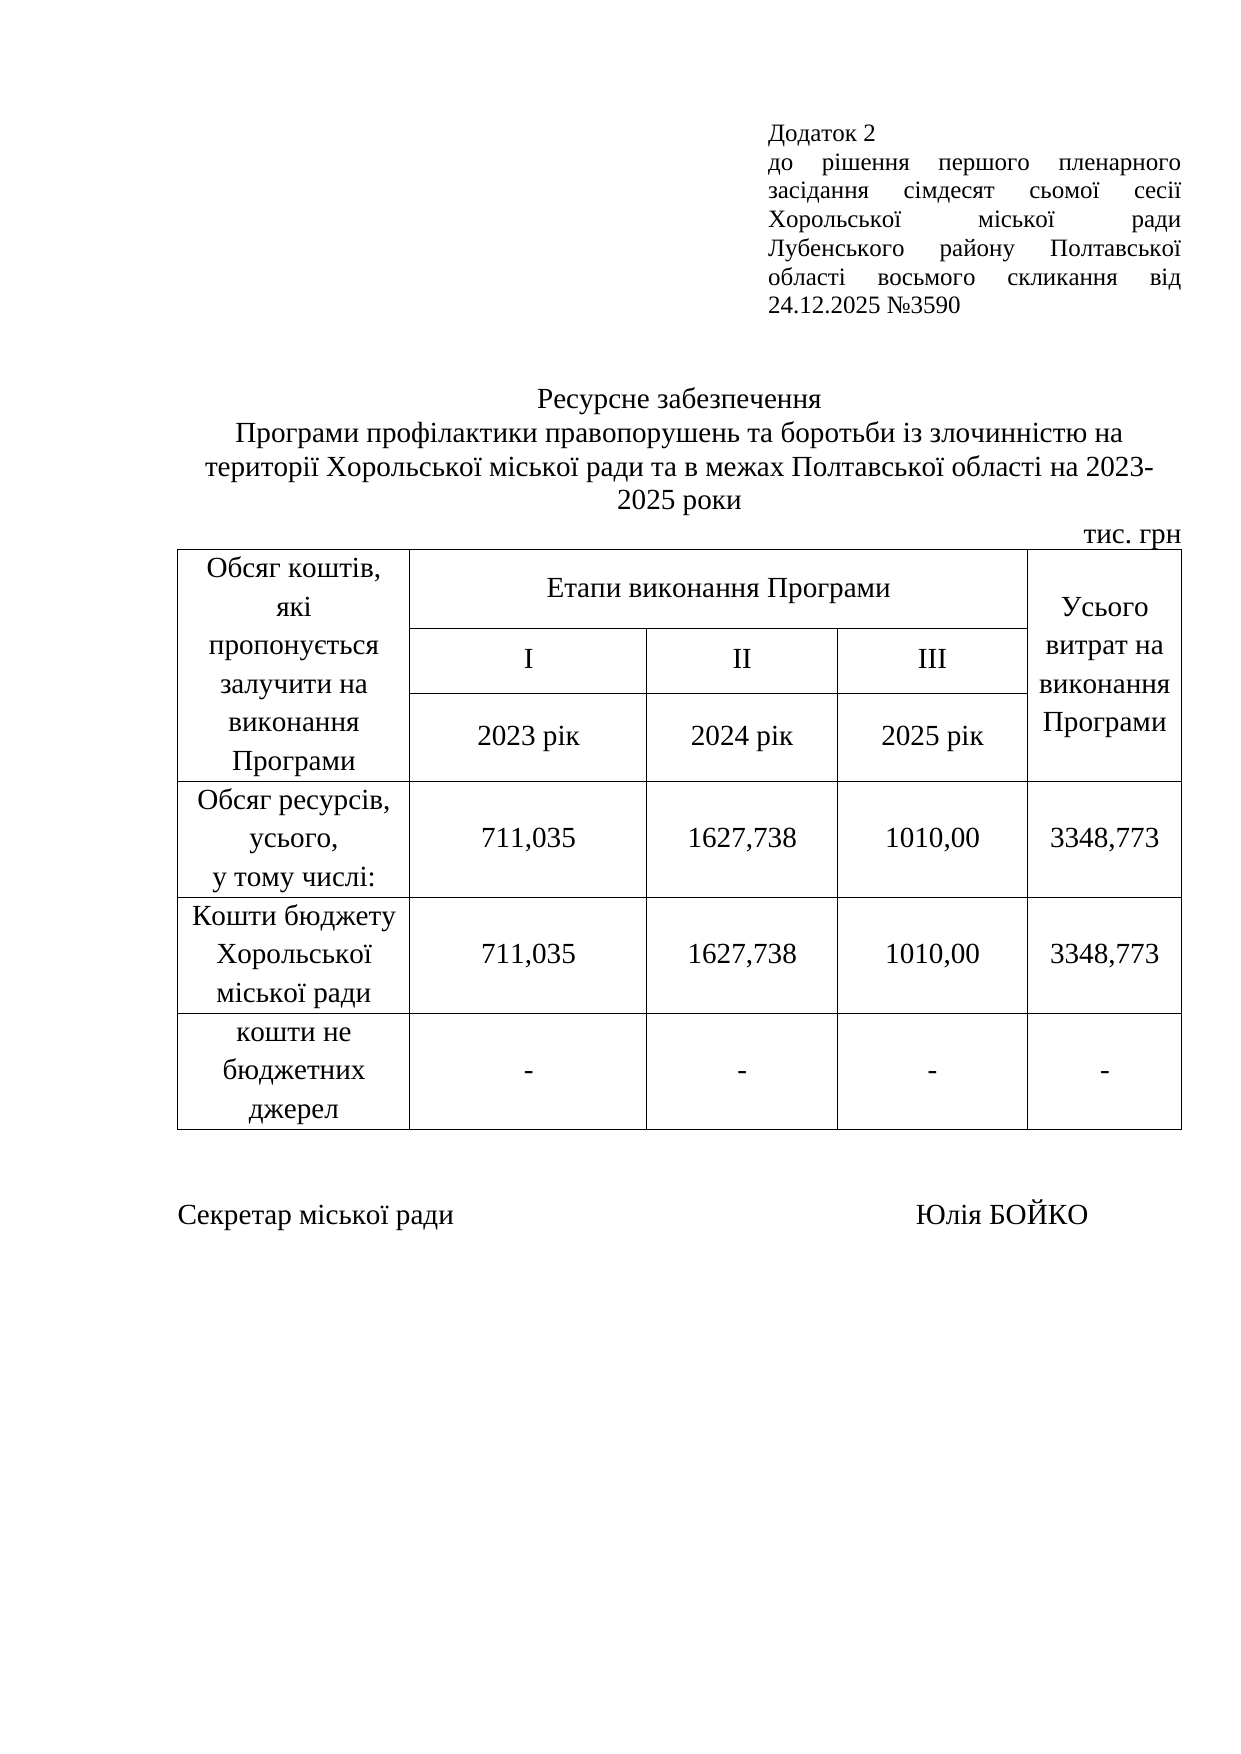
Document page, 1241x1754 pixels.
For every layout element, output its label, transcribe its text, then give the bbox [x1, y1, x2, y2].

table_cell - [1028, 1014, 1181, 1129]
text Ресурсне забезпечення [177, 382, 1181, 415]
table_cell - [647, 1014, 837, 1129]
table_cell І [410, 629, 646, 692]
table_header Етапи виконання Програми [410, 550, 1027, 628]
text Додаток 2 [768, 118, 1211, 147]
table_cell 2023 рік [410, 694, 646, 781]
table_cell III [838, 629, 1027, 692]
text Секретар міської ради Юлія БОЙКО [177, 1197, 1181, 1230]
table_cell 711,035 [410, 782, 646, 897]
text тис. грн [177, 516, 1181, 549]
table_cell 3348,773 [1028, 898, 1181, 1013]
table_cell 1627,738 [647, 782, 837, 897]
table_cell - [410, 1014, 646, 1129]
table_cell 1627,738 [647, 898, 837, 1013]
table_cell ІІ [647, 629, 837, 692]
table_cell 1010,00 [838, 782, 1027, 897]
table_cell Кошти бюджету Хорольської міської ради [178, 898, 409, 1013]
table_cell 2024 рік [647, 694, 837, 781]
table_cell 1010,00 [838, 898, 1027, 1013]
table_cell 711,035 [410, 898, 646, 1013]
table_cell 2025 рік [838, 694, 1027, 781]
table_cell 3348,773 [1028, 782, 1181, 897]
table_header Усього витрат на виконання Програми [1028, 550, 1181, 781]
table_cell Обсяг ресурсів, усього, у тому числі: [178, 782, 409, 897]
text до рішення першого пленарного засідання сімдесят сьомої сесії Хорольської міської ради Лубенського району Полтавської області восьмого скликання від 24.12.2025 №3590 [768, 147, 1181, 319]
table_header Обсяг коштів, які пропонується залучити на виконання Програми [178, 550, 409, 781]
text Програми профілактики правопорушень та боротьби із злочинністю на території Хорольської міської ради та в межах Полтавської області на 2023- 2025 роки [177, 415, 1181, 516]
table_cell кошти не бюджетних джерел [178, 1014, 409, 1129]
table_cell - [838, 1014, 1027, 1129]
